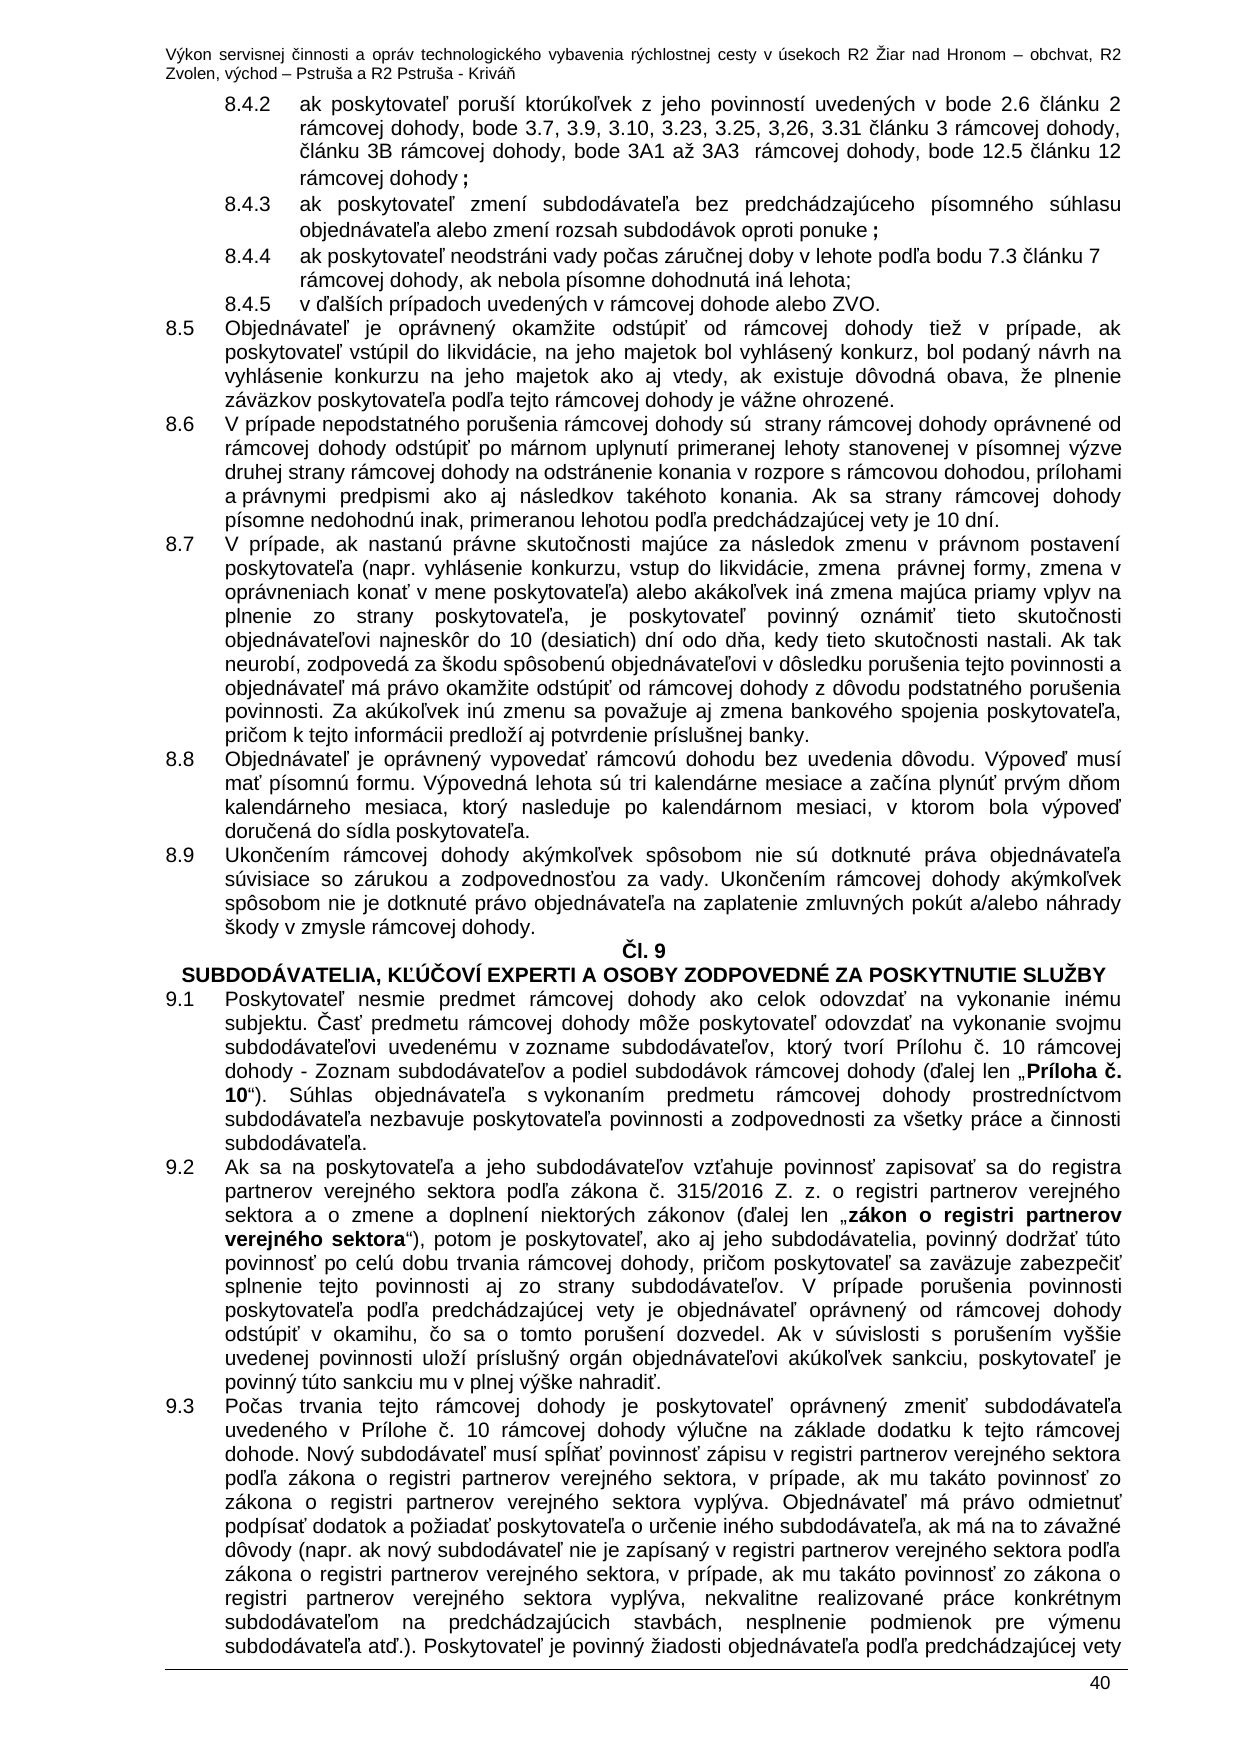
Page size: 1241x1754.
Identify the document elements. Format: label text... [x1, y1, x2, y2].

list Objednávateľ je oprávnený vypovedať rámcovú dohodu bez uvedenia dôvodu. Výpoveď musí mať písomnú formu. Výpovedná lehota sú tri kalendárne mesiace a začína plynúť prvým dňom kalendárneho mesiaca, ktorý nasleduje po kalendárnom mesiaci, v ktorom bola výpoveď doručená do sídla poskytovateľa. [165, 747, 1122, 843]
text Čl. 9 [165, 939, 1122, 963]
list Poskytovateľ nesmie predmet rámcovej dohody ako celok odovzdať na vykonanie inému subjektu. Časť predmetu rámcovej dohody môže poskytovateľ odovzdať na vykonanie svojmu subdodávateľovi uvedenému v zozname subdodávateľov, ktorý tvorí Prílohu č. 10 rámcovej dohody - Zoznam subdodávateľov a podiel subdodávok rámcovej dohody (ďalej len „Príloha č. 10“). Súhlas objednávateľa s vykonaním predmetu rámcovej dohody prostredníctvom subdodávateľa nezbavuje poskytovateľa povinnosti a zodpovednosti za všetky práce a činnosti subdodávateľa. [165, 987, 1122, 1154]
list Ukončením rámcovej dohody akýmkoľvek spôsobom nie sú dotknuté práva objednávateľa súvisiace so zárukou a zodpovednosťou za vady. Ukončením rámcovej dohody akýmkoľvek spôsobom nie je dotknuté právo objednávateľa na zaplatenie zmluvných pokút a/alebo náhrady škody v zmysle rámcovej dohody. [165, 843, 1122, 939]
list ak poskytovateľ zmení subdodávateľa bez predchádzajúceho písomného súhlasu objednávateľa alebo zmení rozsah subdodávok oproti ponukeꓼ [224, 192, 1122, 244]
list Ak sa na poskytovateľa a jeho subdodávateľov vzťahuje povinnosť zapisovať sa do registra partnerov verejného sektora podľa zákona č. 315/2016 Z. z. o registri partnerov verejného sektora a o zmene a doplnení niektorých zákonov (ďalej len „zákon o registri partnerov verejného sektora“), potom je poskytovateľ, ako aj jeho subdodávatelia, povinný dodržať túto povinnosť po celú dobu trvania rámcovej dohody, pričom poskytovateľ sa zaväzuje zabezpečiť splnenie tejto povinnosti aj zo strany subdodávateľov. V prípade porušenia povinnosti poskytovateľa podľa predchádzajúcej vety je objednávateľ oprávnený od rámcovej dohody odstúpiť v okamihu, čo sa o tomto porušení dozvedel. Ak v súvislosti s porušením vyššie uvedenej povinnosti uloží príslušný orgán objednávateľovi akúkoľvek sankciu, poskytovateľ je povinný túto sankciu mu v plnej výške nahradiť. [165, 1154, 1122, 1394]
list ak poskytovateľ poruší ktorúkoľvek z jeho povinností uvedených v bode 2.6 článku 2 rámcovej dohody, bode 3.7, 3.9, 3.10, 3.23, 3.25, 3,26, 3.31 článku 3 rámcovej dohody, článku 3B rámcovej dohody, bode 3A1 až 3A3 rámcovej dohody, bode 12.5 článku 12 rámcovej dohodyꓼ [224, 91, 1122, 192]
list Objednávateľ je oprávnený okamžite odstúpiť od rámcovej dohody tiež v prípade, ak poskytovateľ vstúpil do likvidácie, na jeho majetok bol vyhlásený konkurz, bol podaný návrh na vyhlásenie konkurzu na jeho majetok ako aj vtedy, ak existuje dôvodná obava, že plnenie záväzkov poskytovateľa podľa tejto rámcovej dohody je vážne ohrozené. [165, 316, 1122, 412]
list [165, 1394, 1122, 1658]
list V prípade nepodstatného porušenia rámcovej dohody sú strany rámcovej dohody oprávnené od rámcovej dohody odstúpiť po márnom uplynutí primeranej lehoty stanovenej v písomnej výzve druhej strany rámcovej dohody na odstránenie konania v rozpore s rámcovou dohodou, prílohami a právnymi predpismi ako aj následkov takéhoto konania. Ak sa strany rámcovej dohody písomne nedohodnú inak, primeranou lehotou podľa predchádzajúcej vety je 10 dní. [165, 412, 1122, 532]
list v ďalších prípadoch uvedených v rámcovej dohode alebo ZVO. [224, 292, 1122, 316]
list V prípade, ak nastanú právne skutočnosti majúce za následok zmenu v právnom postavení poskytovateľa (napr. vyhlásenie konkurzu, vstup do likvidácie, zmena právnej formy, zmena v oprávneniach konať v mene poskytovateľa) alebo akákoľvek iná zmena majúca priamy vplyv na plnenie zo strany poskytovateľa, je poskytovateľ povinný oznámiť tieto skutočnosti objednávateľovi najneskôr do 10 (desiatich) dní odo dňa, kedy tieto skutočnosti nastali. Ak tak neurobí, zodpovedá za škodu spôsobenú objednávateľovi v dôsledku porušenia tejto povinnosti a objednávateľ má právo okamžite odstúpiť od rámcovej dohody z dôvodu podstatného porušenia povinnosti. Za akúkoľvek inú zmenu sa považuje aj zmena bankového spojenia poskytovateľa, pričom k tejto informácii predloží aj potvrdenie príslušnej banky. [165, 532, 1122, 747]
list ak poskytovateľ neodstráni vady počas záručnej doby v lehote podľa bodu 7.3 článku 7 rámcovej dohody, ak nebola písomne dohodnutá iná lehota; [224, 244, 1122, 292]
text SUBDODÁVATELIA, KĽÚČOVÍ EXPERTI A OSOBY ZODPOVEDNÉ ZA POSKYTNUTIE SLUŽBY [165, 963, 1122, 987]
